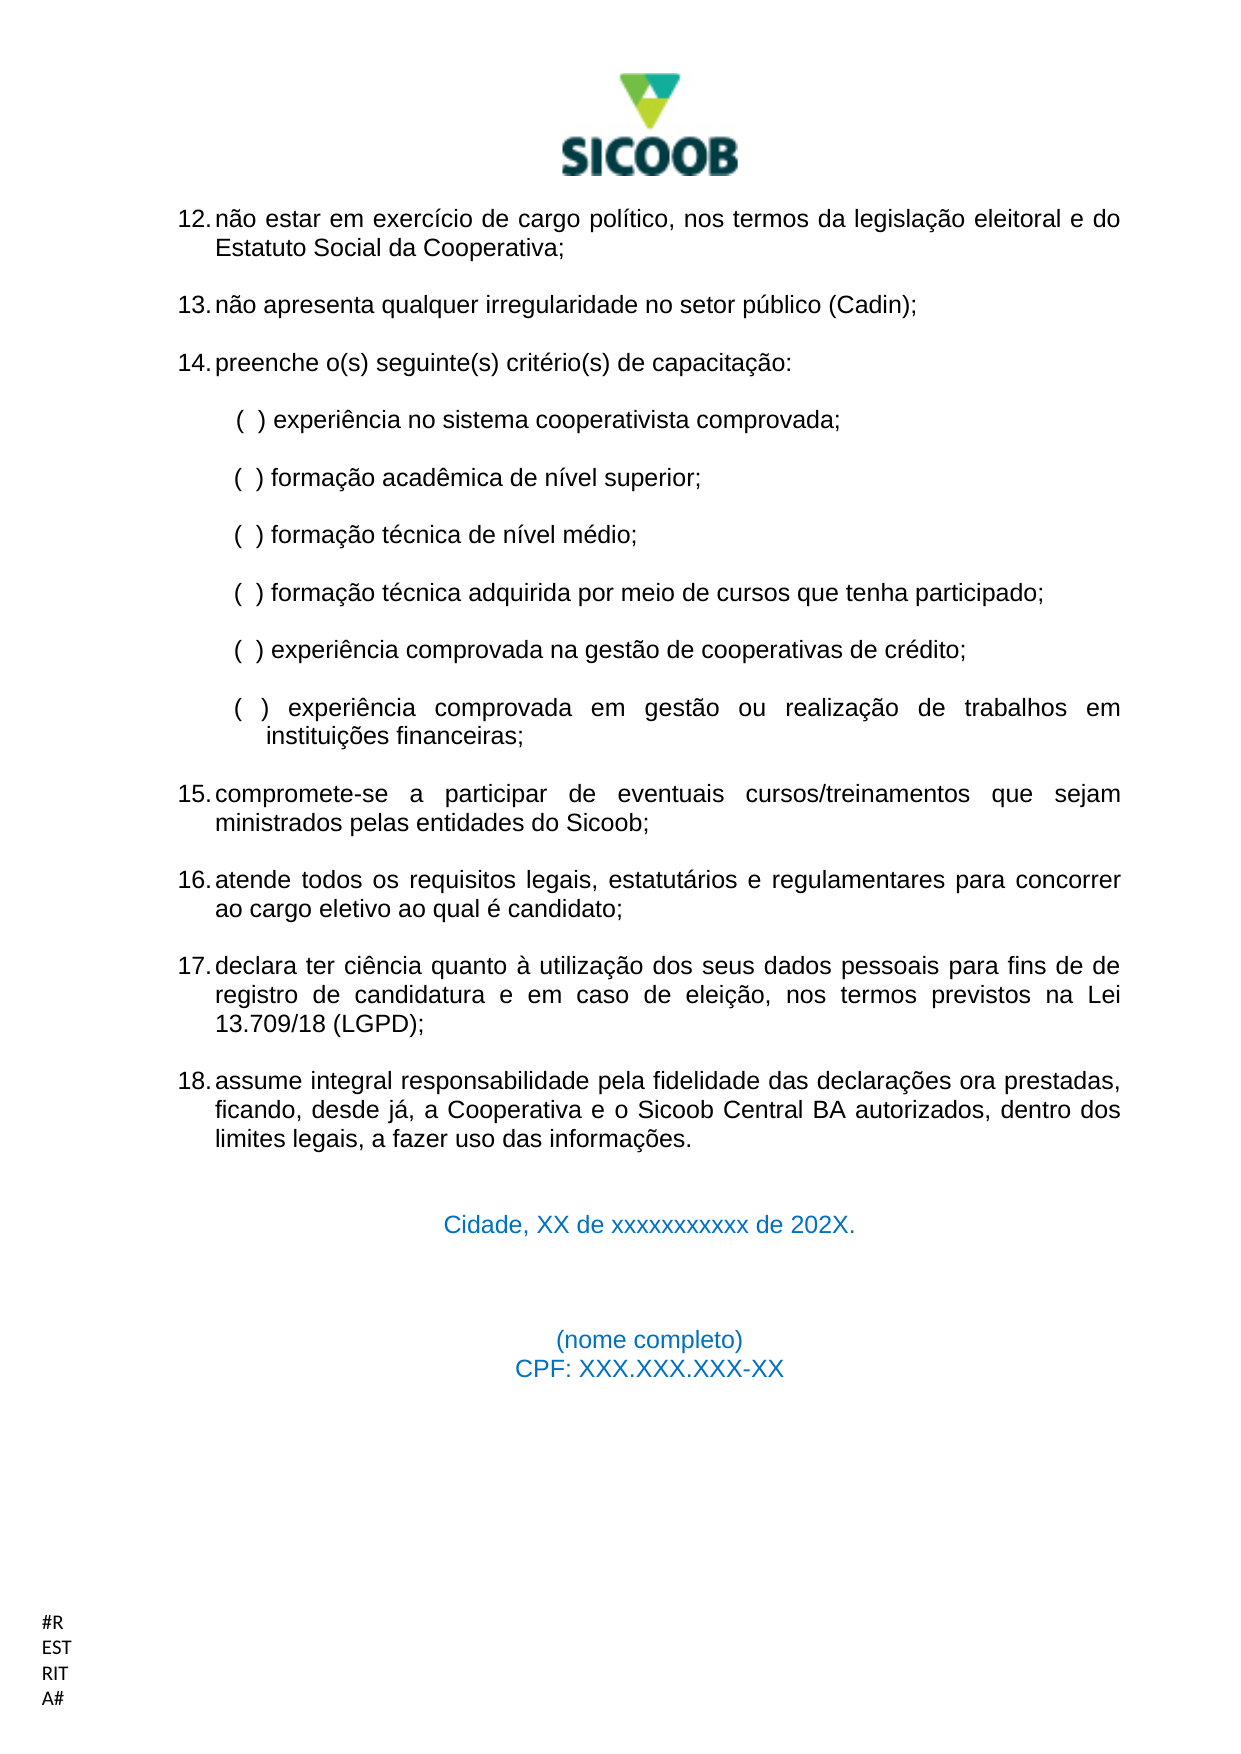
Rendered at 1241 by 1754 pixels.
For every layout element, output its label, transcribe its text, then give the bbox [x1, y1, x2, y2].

list assume integral responsabilidade pela fidelidade das declarações ora prestadas, ficando, desde já, a Cooperativa e o Sicoob Central BA autorizados, dentro dos limites legais, a fazer uso das informações. [177, 1066, 1122, 1153]
text CPF: XXX.XXX.XXX-XX [177, 1354, 1122, 1383]
text ( ) formação acadêmica de nível superior; [233, 463, 1122, 491]
list não estar em exercício de cargo político, nos termos da legislação eleitoral e do Estatuto Social da Cooperativa; [177, 204, 1122, 261]
picture [561, 73, 738, 176]
text ( ) formação técnica de nível médio; [233, 520, 1122, 549]
text ( ) formação técnica adquirida por meio de cursos que tenha participado; [233, 578, 1122, 606]
text (nome completo) [177, 1325, 1122, 1354]
text ( ) experiência comprovada na gestão de cooperativas de crédito; [233, 635, 1122, 664]
text ( ) experiência comprovada em gestão ou realização de trabalhos em instituições financeiras; [233, 693, 1122, 750]
list compromete-se a participar de eventuais cursos/treinamentos que sejam ministrados pelas entidades do Sicoob; [177, 779, 1122, 836]
text ( ) experiência no sistema cooperativista comprovada; [215, 405, 1122, 434]
text Cidade, XX de xxxxxxxxxxx de 202X. [177, 1210, 1122, 1239]
list atende todos os requisitos legais, estatutários e regulamentares para concorrer ao cargo eletivo ao qual é candidato; [177, 865, 1122, 923]
list não apresenta qualquer irregularidade no setor público (Cadin); [177, 290, 1122, 319]
list declara ter ciência quanto à utilização dos seus dados pessoais para fins de de registro de candidatura e em caso de eleição, nos termos previstos na Lei 13.709/18 (LGPD); [177, 951, 1122, 1038]
list preenche o(s) seguinte(s) critério(s) de capacitação: [177, 348, 1122, 376]
